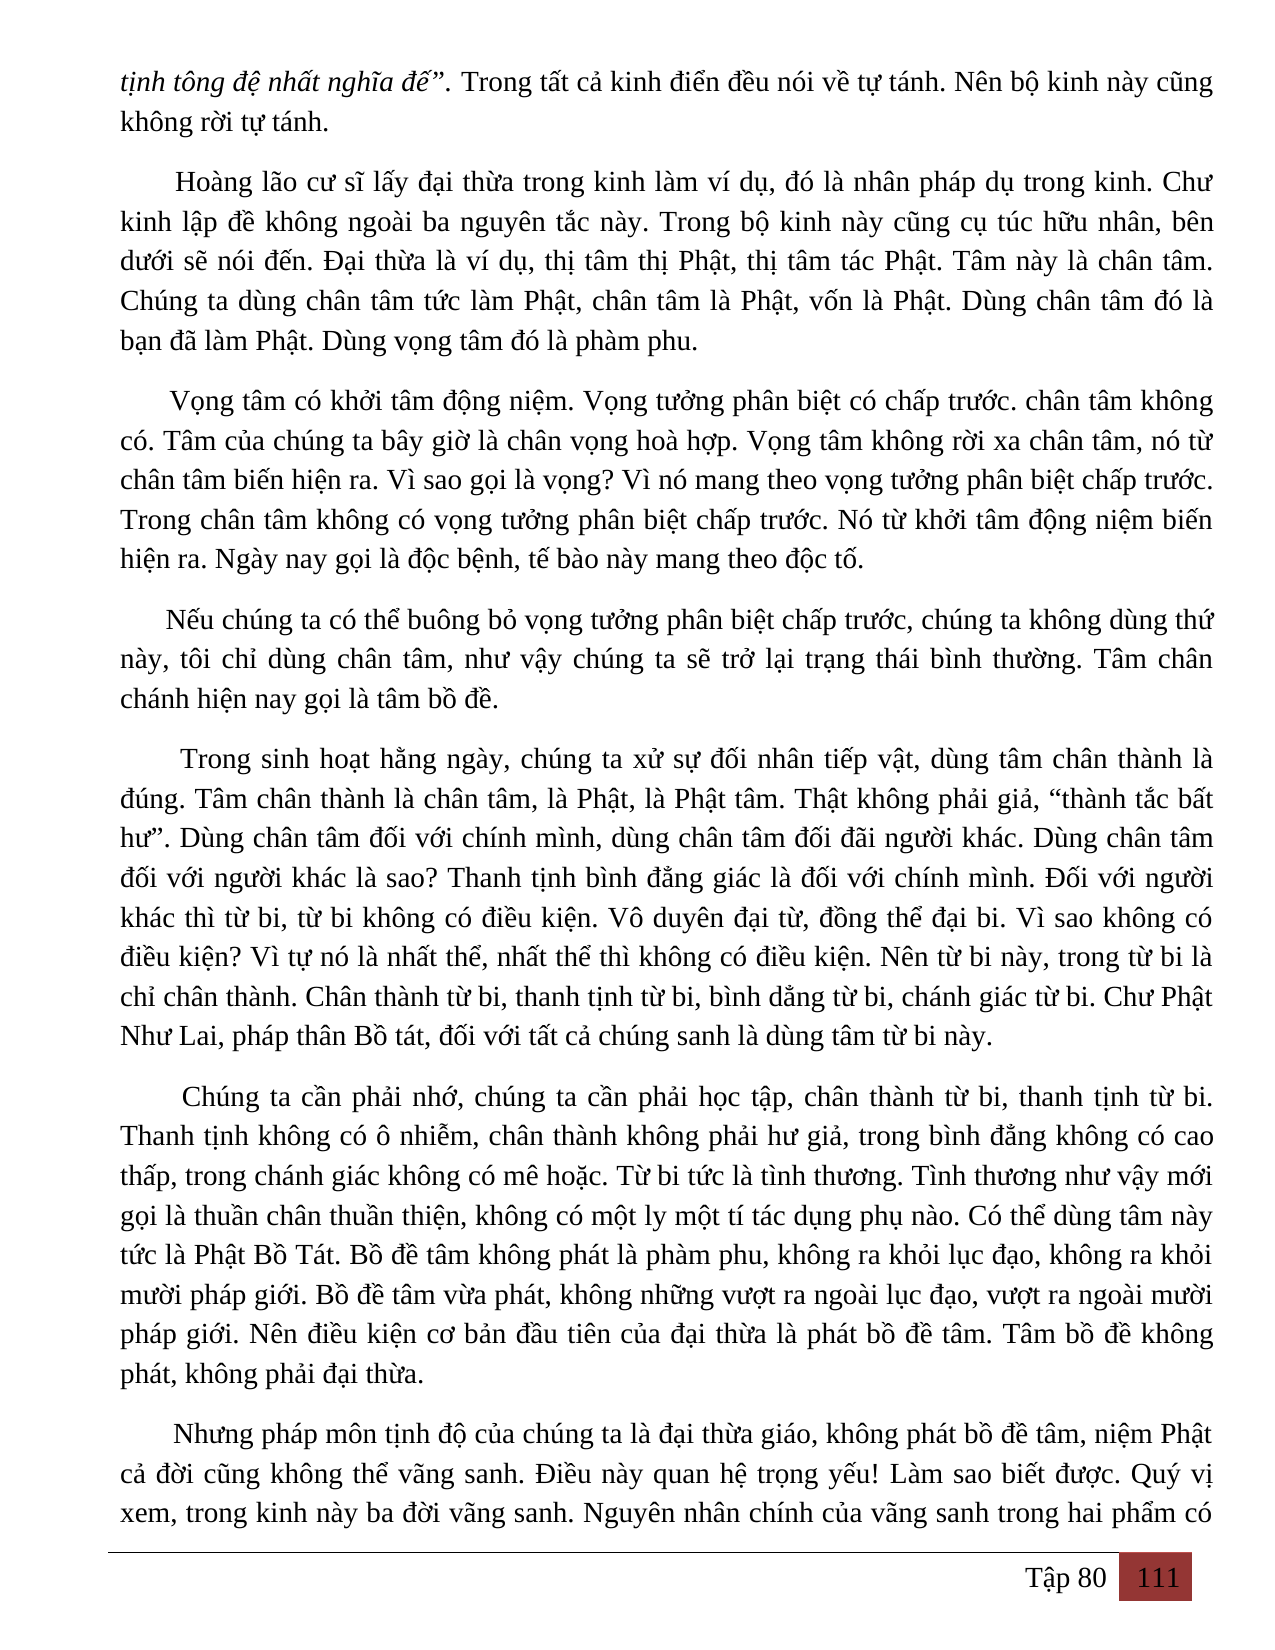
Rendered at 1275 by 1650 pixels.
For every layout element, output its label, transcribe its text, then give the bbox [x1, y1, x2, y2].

text Vọng tâm có khởi tâm động niệm. Vọng tưởng phân biệt có chấp trước. chân tâm không có. Tâm của chúng ta bây giờ là chân vọng hoà hợp. Vọng tâm không rời xa chân tâm, nó từ chân tâm biến hiện ra. Vì sao gọi là vọng? Vì nó mang theo vọng tưởng phân biệt chấp trước. Trong chân tâm không có vọng tưởng phân biệt chấp trước. Nó từ khởi tâm động niệm biến hiện ra. Ngày nay gọi là độc bệnh, tế bào này mang theo độc tố. [120, 379, 1215, 577]
text Nếu chúng ta có thể buông bỏ vọng tưởng phân biệt chấp trước, chúng ta không dùng thứ này, tôi chỉ dùng chân tâm, như vậy chúng ta sẽ trở lại trạng thái bình thường. Tâm chân chánh hiện nay gọi là tâm bồ đề. [120, 597, 1215, 716]
text Hoàng lão cư sĩ lấy đại thừa trong kinh làm ví dụ, đó là nhân pháp dụ trong kinh. Chư kinh lập đề không ngoài ba nguyên tắc này. Trong bộ kinh này cũng cụ túc hữu nhân, bên dưới sẽ nói đến. Đại thừa là ví dụ, thị tâm thị Phật, thị tâm tác Phật. Tâm này là chân tâm. Chúng ta dùng chân tâm tức làm Phật, chân tâm là Phật, vốn là Phật. Dùng chân tâm đó là bạn đã làm Phật. Dùng vọng tâm đó là phàm phu. [120, 160, 1215, 358]
text Trong sinh hoạt hằng ngày, chúng ta xử sự đối nhân tiếp vật, dùng tâm chân thành là đúng. Tâm chân thành là chân tâm, là Phật, là Phật tâm. Thật không phải giả, “thành tắc bất hư”. Dùng chân tâm đối với chính mình, dùng chân tâm đối đãi người khác. Dùng chân tâm đối với người khác là sao? Thanh tịnh bình đẳng giác là đối với chính mình. Đối với người khác thì từ bi, từ bi không có điều kiện. Vô duyên đại từ, đồng thể đại bi. Vì sao không có điều kiện? Vì tự nó là nhất thể, nhất thể thì không có điều kiện. Nên từ bi này, trong từ bi là chỉ chân thành. Chân thành từ bi, thanh tịnh từ bi, bình dẳng từ bi, chánh giác từ bi. Chư Phật Như Lai, pháp thân Bồ tát, đối với tất cả chúng sanh là dùng tâm từ bi này. [120, 737, 1215, 1054]
text Chúng ta cần phải nhớ, chúng ta cần phải học tập, chân thành từ bi, thanh tịnh từ bi. Thanh tịnh không có ô nhiễm, chân thành không phải hư giả, trong bình đẳng không có cao thấp, trong chánh giác không có mê hoặc. Từ bi tức là tình thương. Tình thương như vậy mới gọi là thuần chân thuần thiện, không có một ly một tí tác dụng phụ nào. Có thể dùng tâm này tức là Phật Bồ Tát. Bồ đề tâm không phát là phàm phu, không ra khỏi lục đạo, không ra khỏi mười pháp giới. Bồ đề tâm vừa phát, không những vượt ra ngoài lục đạo, vượt ra ngoài mười pháp giới. Nên điều kiện cơ bản đầu tiên của đại thừa là phát bồ đề tâm. Tâm bồ đề không phát, không phải đại thừa. [120, 1074, 1215, 1391]
